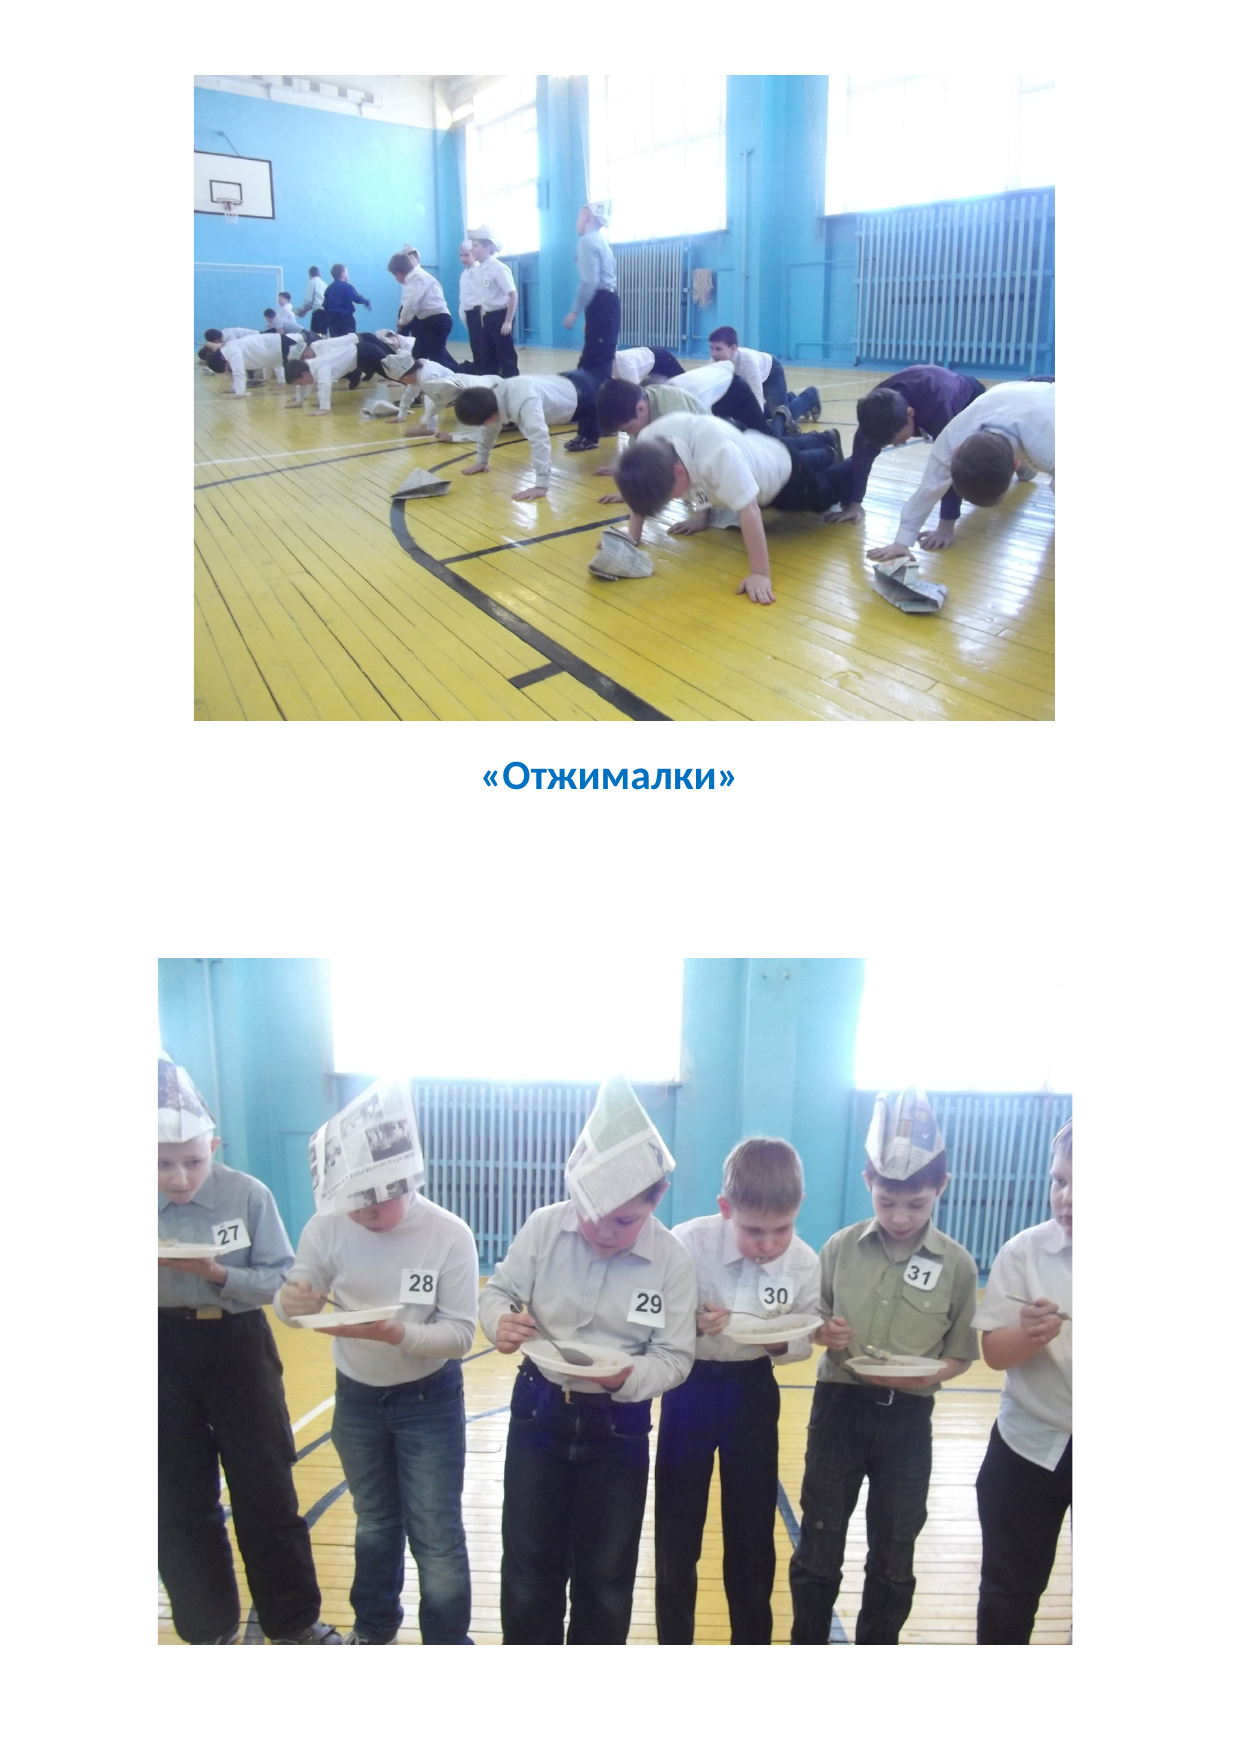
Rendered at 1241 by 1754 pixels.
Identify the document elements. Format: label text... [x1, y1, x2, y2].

picture [193, 75, 1055, 721]
picture [157, 958, 1073, 1645]
text «Отжималки» [75, 749, 1165, 799]
